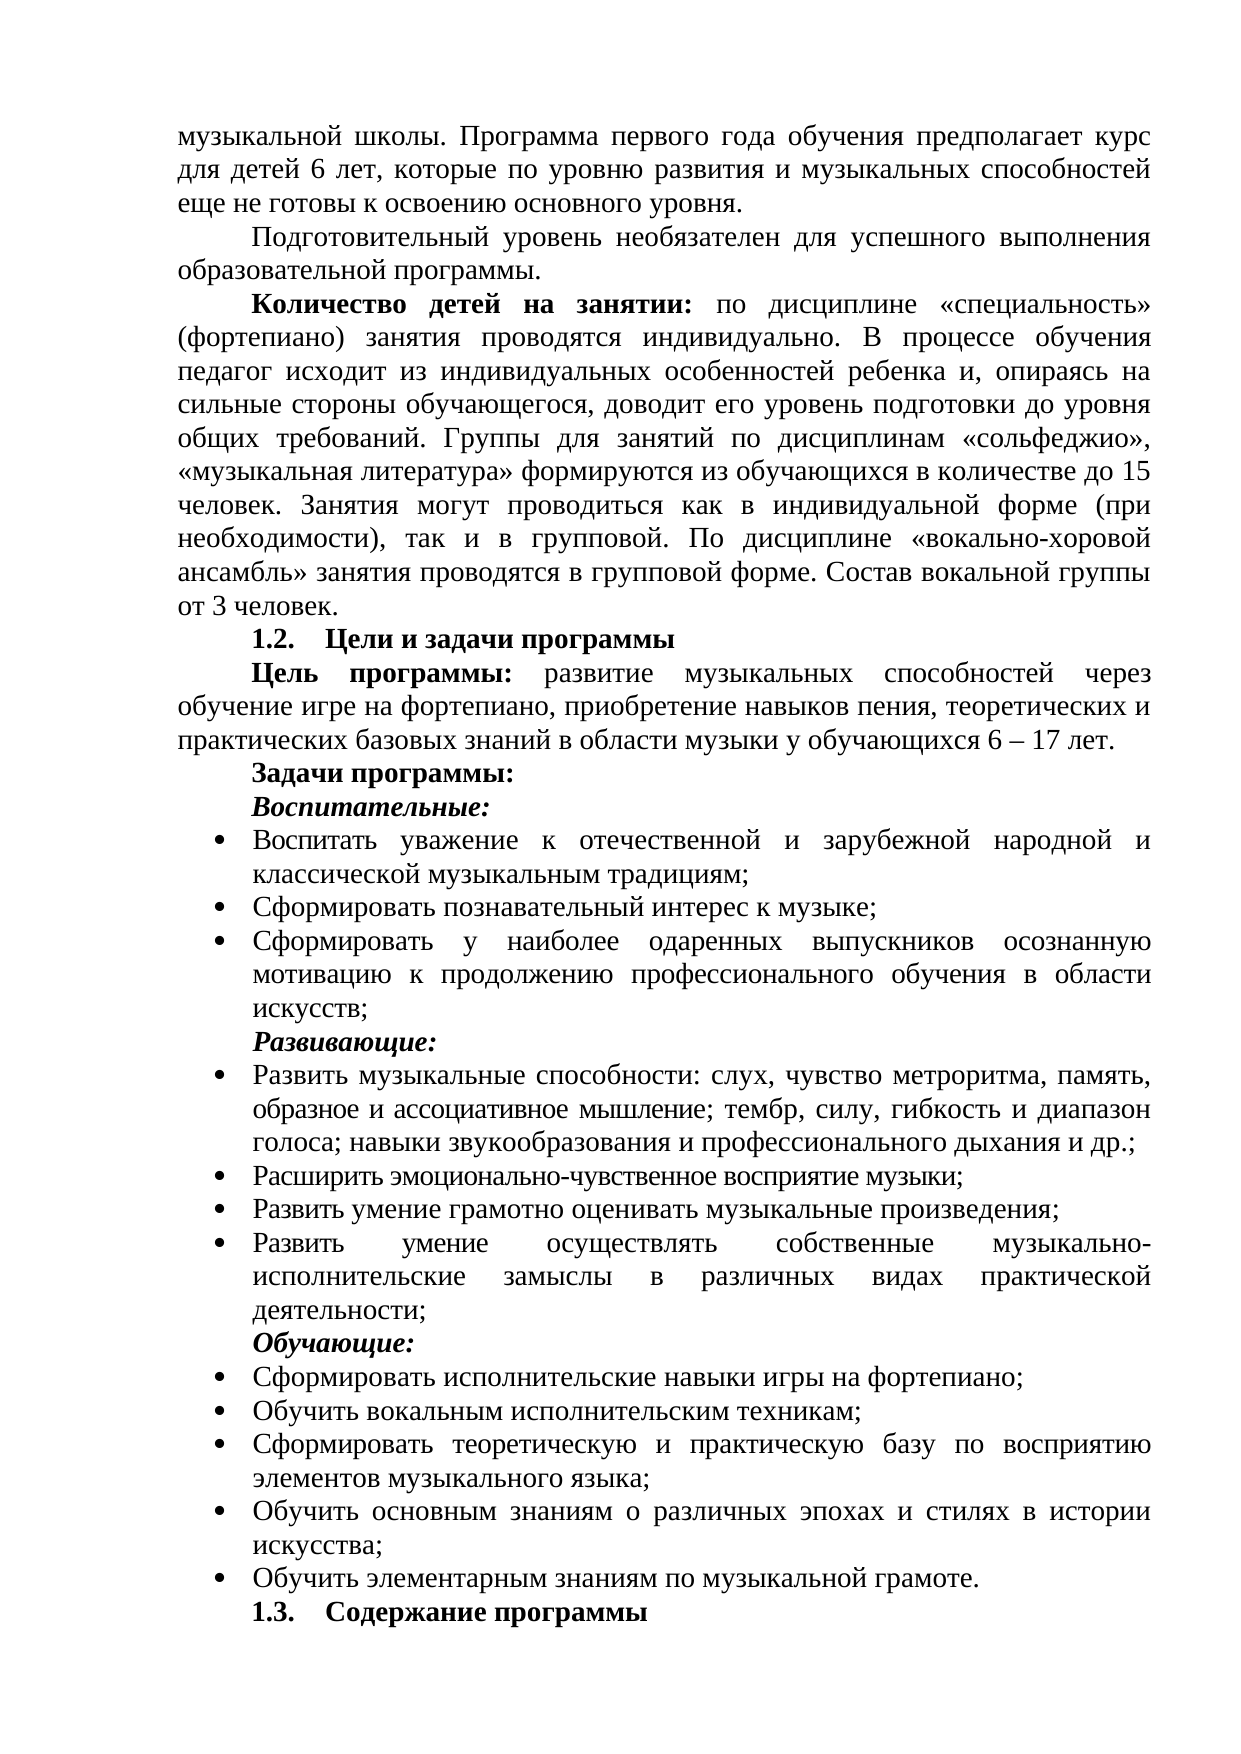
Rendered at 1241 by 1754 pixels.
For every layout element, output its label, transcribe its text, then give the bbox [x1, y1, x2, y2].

list Обучить вокальным исполнительским техникам; [215, 1393, 1152, 1426]
list Сформировать теоретическую и практическую базу по восприятию элементов музыкального языка; [215, 1426, 1152, 1493]
text Количество детей на занятии: по дисциплине «специальность» (фортепиано) занятия проводятся индивидуально. В процессе обучения педагог исходит из индивидуальных особенностей ребенка и, опираясь на сильные стороны обучающегося, доводит его уровень подготовки до уровня общих требований. Группы для занятий по дисциплинам «сольфеджио», «музыкальная литература» формируются из обучающихся в количестве до 15 человек. Занятия могут проводиться как в индивидуальной форме (при необходимости), так и в групповой. По дисциплине «вокально-хоровой ансамбль» занятия проводятся в групповой форме. Состав вокальной группы от 3 человек. [177, 286, 1152, 621]
text Воспитательные: [177, 789, 1152, 822]
list Цели и задачи программы [177, 621, 1152, 655]
text Цель программы: развитие музыкальных способностей через обучение игре на фортепиано, приобретение навыков пения, теоретических и практических базовых знаний в области музыки у обучающихся 6 – 17 лет. [177, 655, 1152, 755]
list Развить умение осуществлять собственные музыкально-исполнительские замыслы в различных видах практической деятельности; [215, 1225, 1152, 1326]
list Сформировать у наиболее одаренных выпускников осознанную мотивацию к продолжению профессионального обучения в области искусств; [215, 923, 1152, 1024]
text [177, 118, 1152, 219]
list Обучить основным знаниям о различных эпохах и стилях в истории искусства; [215, 1493, 1152, 1560]
text Подготовительный уровень необязателен для успешного выполнения образовательной программы. [177, 219, 1152, 286]
list Сформировать исполнительские навыки игры на фортепиано; [215, 1359, 1152, 1393]
text Обучающие: [252, 1326, 1152, 1359]
list Развить музыкальные способности: слух, чувство метроритма, память, образное и ассоциативное мышление; тембр, силу, гибкость и диапазон голоса; навыки звукообразования и профессионального дыхания и др.; [215, 1057, 1152, 1158]
list Обучить элементарным знаниям по музыкальной грамоте. [215, 1560, 1152, 1594]
list Воспитать уважение к отечественной и зарубежной народной и классической музыкальным традициям; [215, 822, 1152, 889]
list Содержание программы [177, 1594, 1152, 1627]
list Развить умение грамотно оценивать музыкальные произведения; [215, 1191, 1152, 1225]
list Сформировать познавательный интерес к музыке; [215, 889, 1152, 923]
list Расширить эмоционально-чувственное восприятие музыки; [215, 1158, 1152, 1191]
text Задачи программы: [177, 755, 1152, 789]
text Развивающие: [252, 1024, 1152, 1057]
